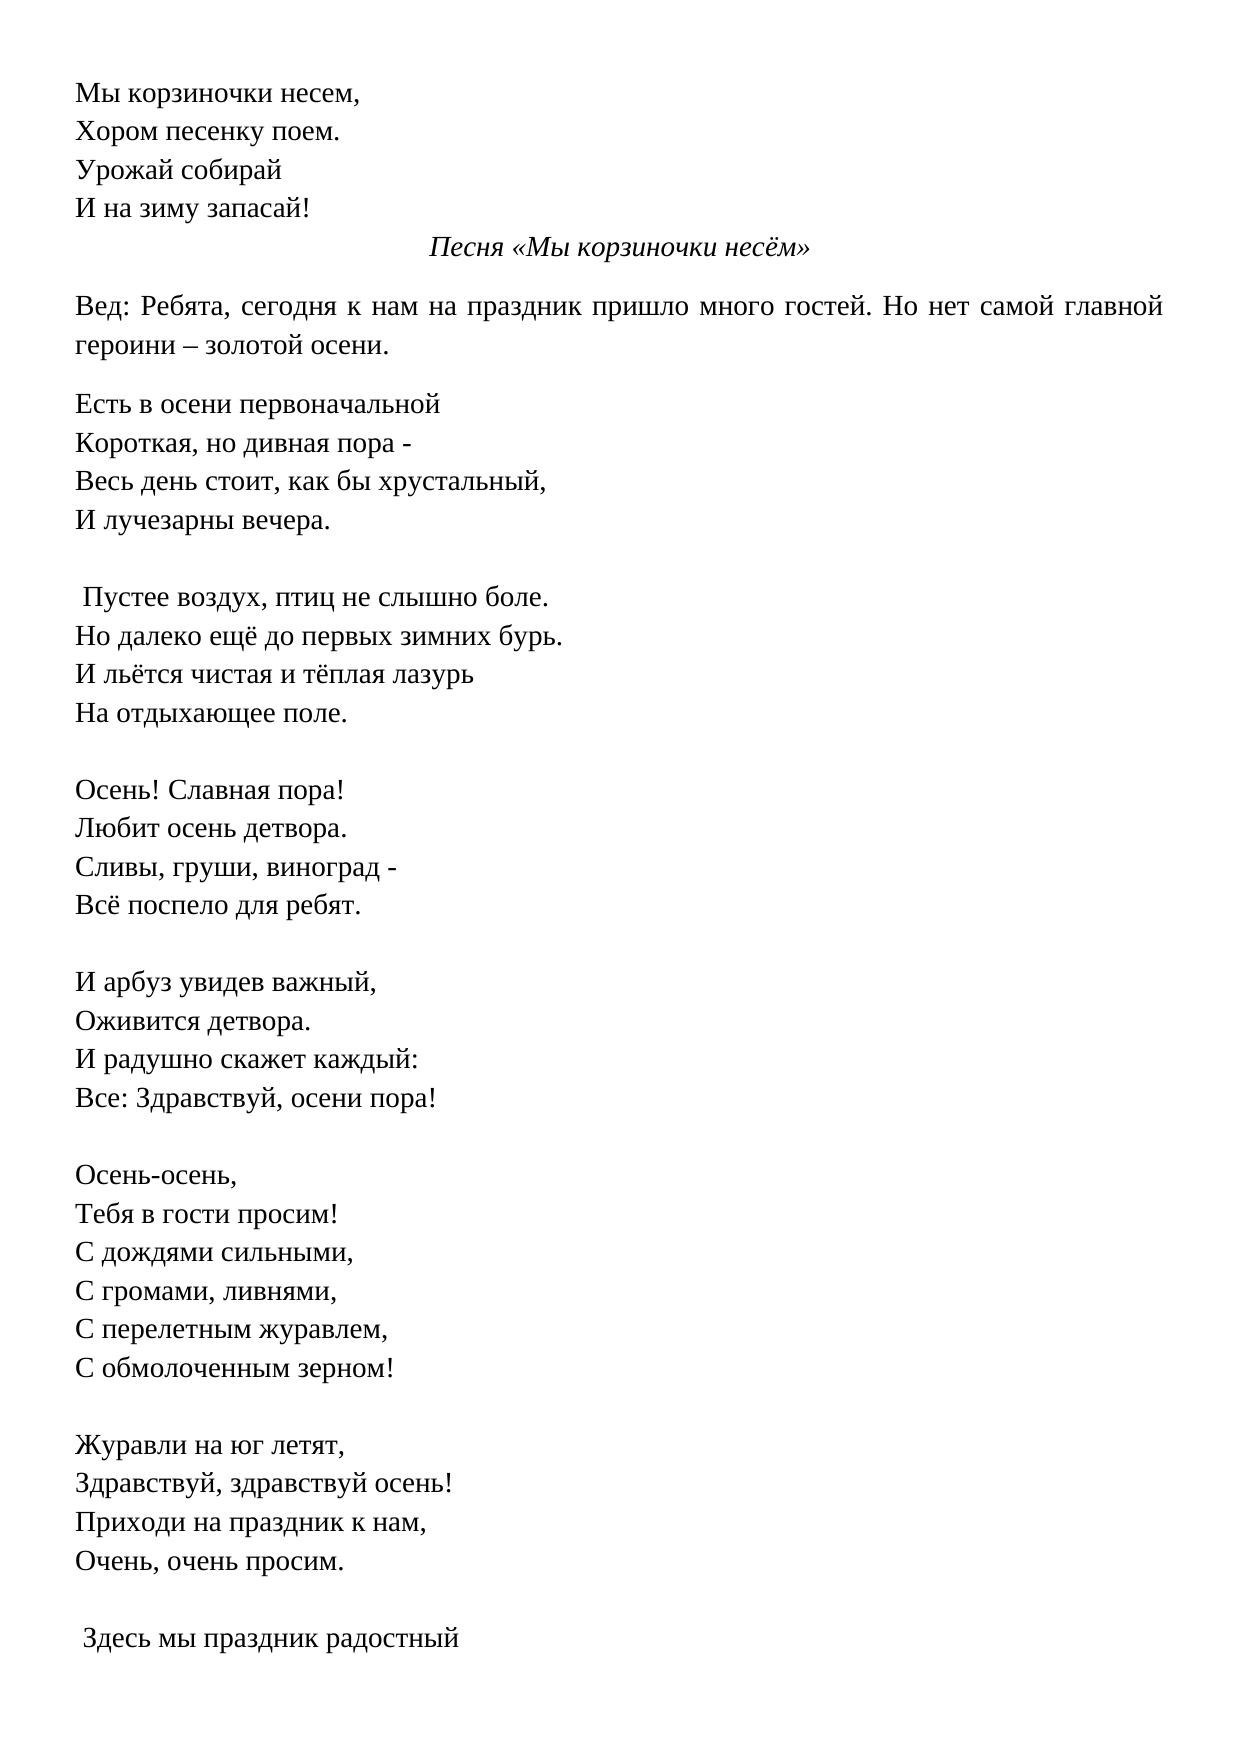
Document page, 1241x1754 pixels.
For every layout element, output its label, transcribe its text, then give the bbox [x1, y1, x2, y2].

text С дождями сильными, [75, 1234, 1165, 1268]
text Мы корзиночки несем, [75, 75, 1165, 108]
text И на зиму запасай! [75, 191, 1165, 224]
text Тебя в гости просим! [75, 1196, 1165, 1229]
text Весь день стоит, как бы хрустальный, [75, 463, 1165, 497]
text С громами, ливнями, [75, 1273, 1165, 1306]
text С перелетным журавлем, [75, 1311, 1165, 1345]
text На отдыхающее поле. [75, 695, 1165, 728]
text Очень, очень просим. [75, 1543, 1165, 1576]
text Все: Здравствуй, осени пора! [75, 1080, 1165, 1114]
text И льётся чистая и тёплая лазурь [75, 656, 1165, 690]
text Осень! Славная пора! [75, 772, 1165, 805]
text Вед: Ребята, сегодня к нам на праздник пришло много гостей. Но нет самой главной героини – золотой осени. [75, 288, 1165, 361]
text Здравствуй, здравствуй осень! [75, 1466, 1165, 1499]
text Хором песенку поем. [75, 113, 1165, 147]
text Здесь мы праздник радостный [75, 1620, 1165, 1653]
text С обмолоченным зерном! [75, 1350, 1165, 1383]
text Есть в осени первоначальной [75, 386, 1165, 420]
text Журавли на юг летят, [75, 1427, 1165, 1461]
text Но далеко ещё до первых зимних бурь. [75, 618, 1165, 651]
text Любит осень детвора. [75, 810, 1165, 844]
text И лучезарны вечера. [75, 502, 1165, 536]
text И радушно скажет каждый: [75, 1042, 1165, 1075]
text Песня «Мы корзиночки несём» [75, 229, 1165, 263]
text Осень-осень, [75, 1157, 1165, 1191]
text И арбуз увидев важный, [75, 964, 1165, 998]
text Всё поспело для ребят. [75, 887, 1165, 921]
text Урожай собирай [75, 152, 1165, 186]
text Оживится детвора. [75, 1003, 1165, 1037]
text Пустее воздух, птиц не слышно боле. [75, 579, 1165, 613]
text Приходи на праздник к нам, [75, 1504, 1165, 1538]
text Сливы, груши, виноград - [75, 849, 1165, 882]
text Короткая, но дивная пора - [75, 425, 1165, 458]
